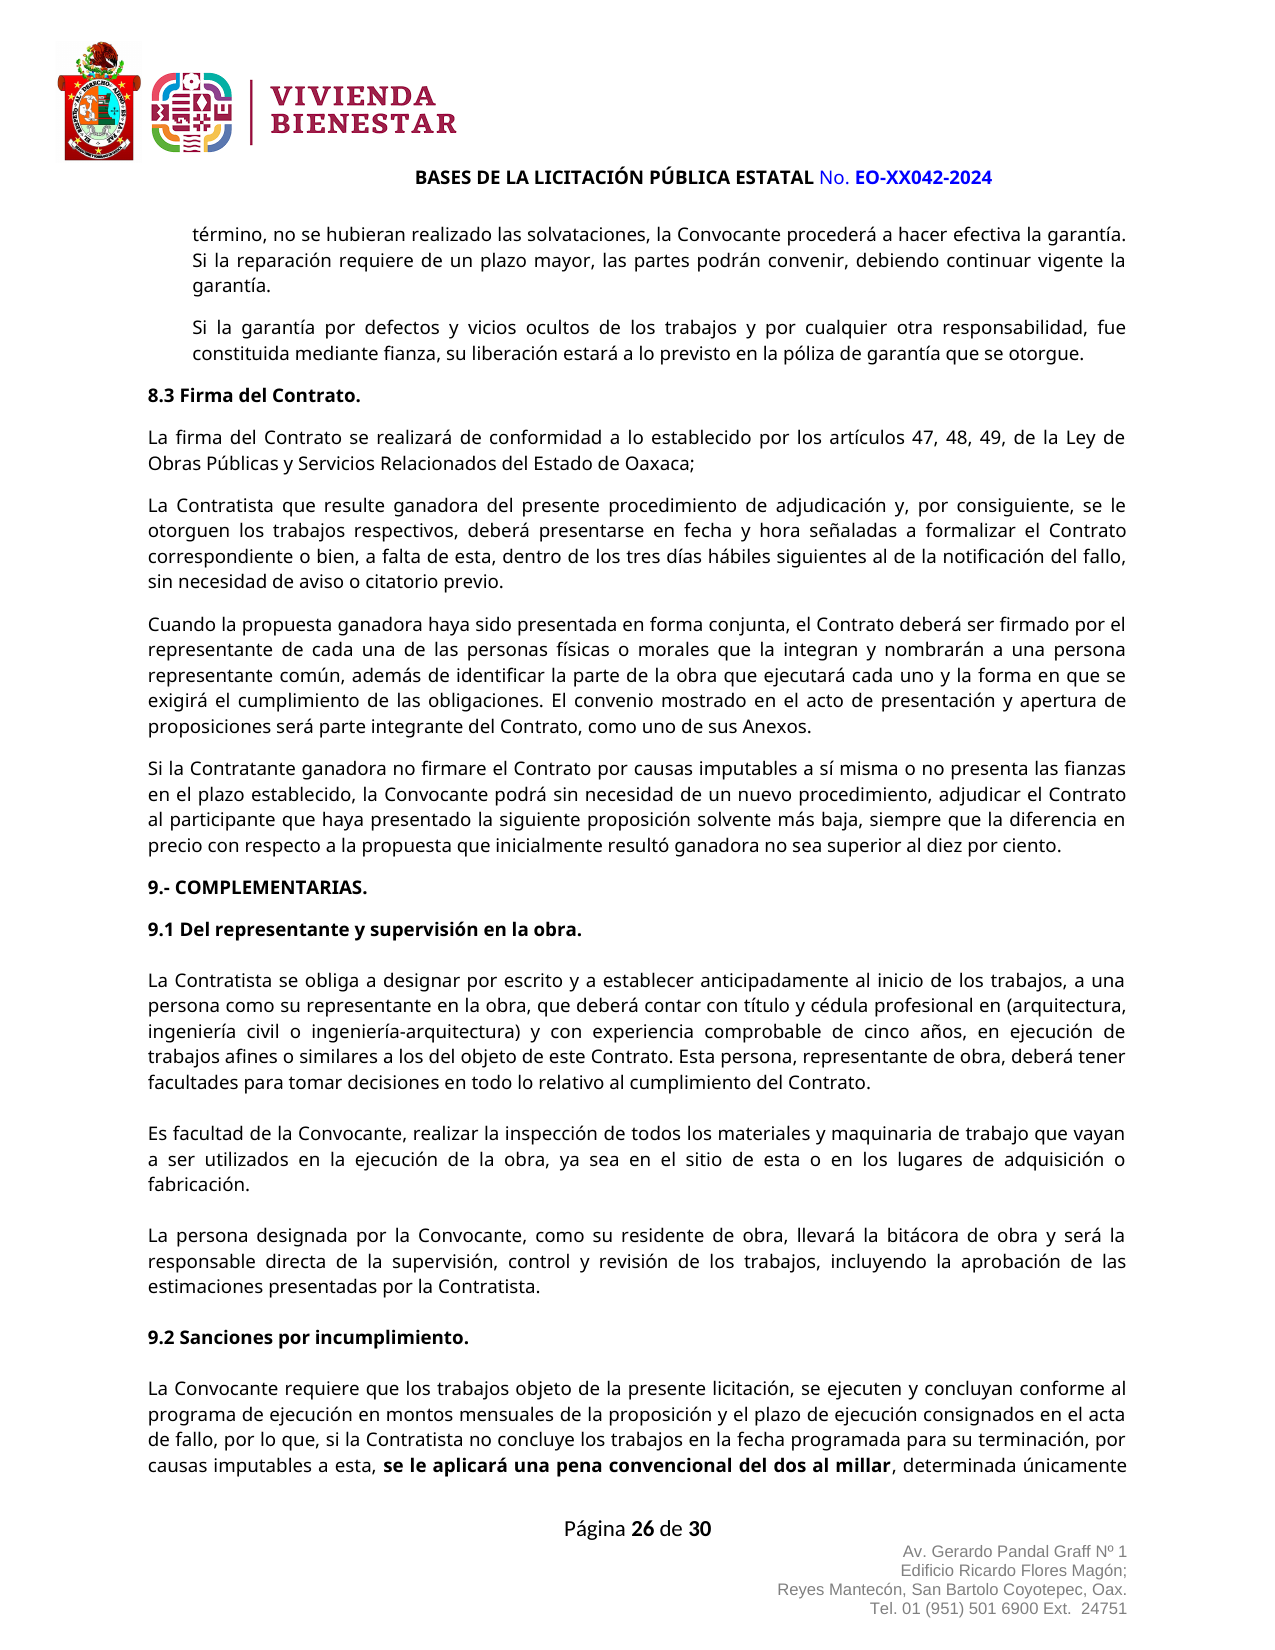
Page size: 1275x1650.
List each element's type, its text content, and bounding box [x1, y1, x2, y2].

text 9.- COMPLEMENTARIAS. [148, 874, 1127, 899]
text La persona designada por la Convocante, como su residente de obra, llevará la bitácora de obra y será la responsable directa de la supervisión, control y revisión de los trabajos, incluyendo la aprobación de las estimaciones presentadas por la Contratista. [148, 1222, 1127, 1299]
picture [55, 41, 143, 163]
text La firma del Contrato se realizará de conformidad a lo establecido por los artículos 47, 48, 49, de la Ley de Obras Públicas y Servicios Relacionados del Estado de Oaxaca; [148, 424, 1127, 476]
text La Contratista se obliga a designar por escrito y a establecer anticipadamente al inicio de los trabajos, a una persona como su representante en la obra, que deberá contar con título y cédula profesional en (arquitectura, ingeniería civil o ingeniería-arquitectura) y con experiencia comprobable de cinco años, en ejecución de trabajos afines o similares a los del objeto de este Contrato. Esta persona, representante de obra, deberá tener facultades para tomar decisiones en todo lo relativo al cumplimiento del Contrato. [148, 967, 1127, 1095]
text 8.3 Firma del Contrato. [148, 382, 1127, 408]
text Es facultad de la Convocante, realizar la inspección de todos los materiales y maquinaria de trabajo que vayan a ser utilizados en la ejecución de la obra, ya sea en el sitio de esta o en los lugares de adquisición o fabricación. [148, 1120, 1127, 1197]
text 9.1 Del representante y supervisión en la obra. [148, 916, 1127, 942]
text Cuando la propuesta ganadora haya sido presentada en forma conjunta, el Contrato deberá ser firmado por el representante de cada una de las personas físicas o morales que la integran y nombrarán a una persona representante común, además de identificar la parte de la obra que ejecutará cada uno y la forma en que se exigirá el cumplimiento de las obligaciones. El convenio mostrado en el acto de presentación y apertura de proposiciones será parte integrante del Contrato, como uno de sus Anexos. [148, 611, 1127, 739]
text Si la Contratante ganadora no firmare el Contrato por causas imputables a sí misma o no presenta las fianzas en el plazo establecido, la Convocante podrá sin necesidad de un nuevo procedimiento, adjudicar el Contrato al participante que haya presentado la siguiente proposición solvente más baja, siempre que la diferencia en precio con respecto a la propuesta que inicialmente resultó ganadora no sea superior al diez por ciento. [148, 755, 1127, 857]
text 9.2 Sanciones por incumplimiento. [148, 1324, 1127, 1350]
picture [147, 64, 473, 161]
text Si la garantía por defectos y vicios ocultos de los trabajos y por cualquier otra responsabilidad, fue constituida mediante fianza, su liberación estará a lo previsto en la póliza de garantía que se otorgue. [192, 315, 1127, 366]
text La Contratista que resulte ganadora del presente procedimiento de adjudicación y, por consiguiente, se le otorguen los trabajos respectivos, deberá presentarse en fecha y hora señaladas a formalizar el Contrato correspondiente o bien, a falta de esta, dentro de los tres días hábiles siguientes al de la notificación del fallo, sin necesidad de aviso o citatorio previo. [148, 492, 1127, 594]
